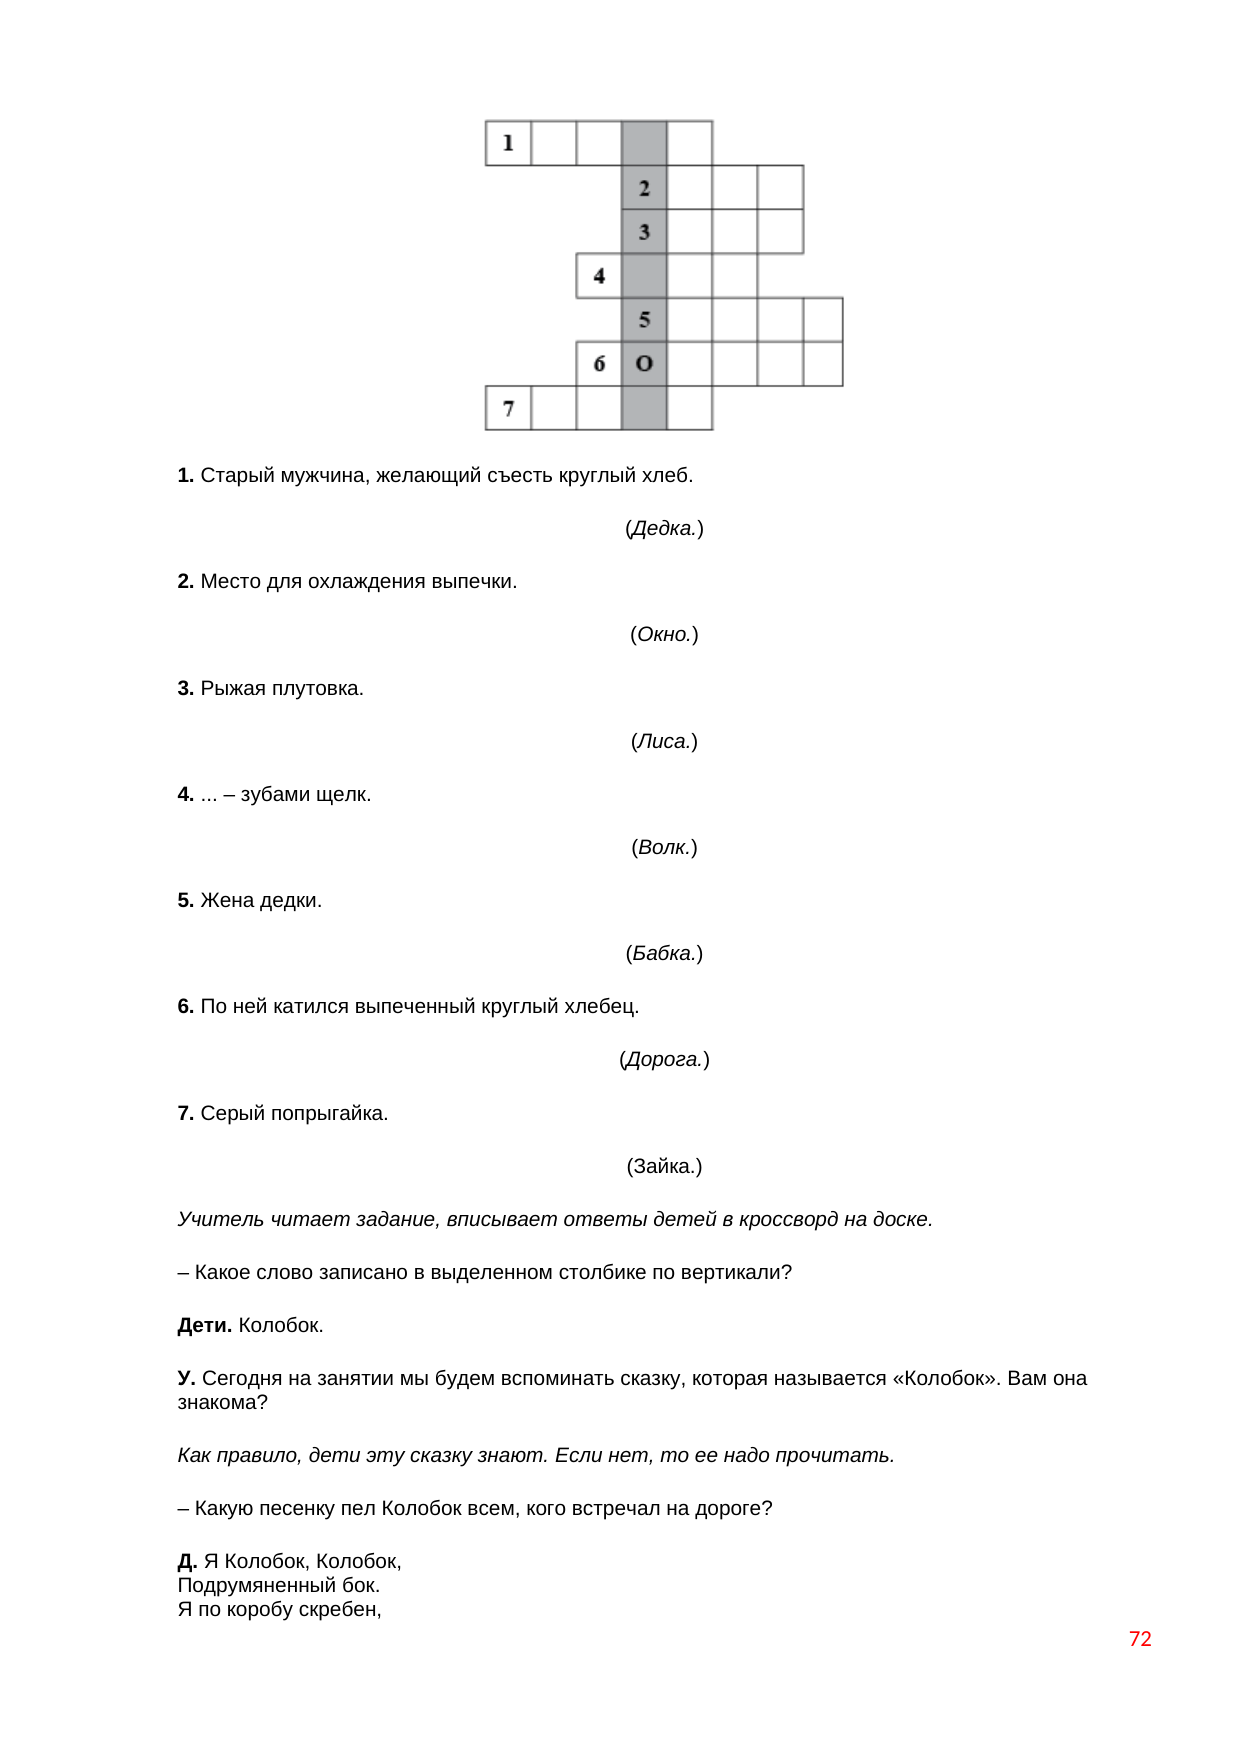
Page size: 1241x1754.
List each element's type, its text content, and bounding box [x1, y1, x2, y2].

text 5. Жена дедки. [177, 888, 1152, 912]
picture [482, 118, 847, 434]
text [177, 1549, 1152, 1621]
text 3. Рыжая плутовка. [177, 675, 1152, 699]
text (Лиса.) [177, 728, 1152, 752]
text 7. Серый попрыгайка. [177, 1100, 1152, 1124]
text 1. Старый мужчина, желающий съесть круглый хлеб. [177, 463, 1152, 487]
text (Зайка.) [177, 1153, 1152, 1177]
text (Окно.) [177, 622, 1152, 646]
text Учитель читает задание, вписывает ответы детей в кроссворд на доске. [177, 1207, 1152, 1231]
text (Бабка.) [177, 941, 1152, 965]
text (Дорога.) [177, 1047, 1152, 1071]
text Как правило, дети эту сказку знают. Если нет, то ее надо прочитать. [177, 1443, 1152, 1467]
text Дети. Колобок. [177, 1313, 1152, 1337]
text – Какое слово записано в выделенном столбике по вертикали? [177, 1260, 1152, 1284]
text У. Сегодня на занятии мы будем вспоминать сказку, которая называется «Колобок». Вам она знакома? [177, 1366, 1152, 1414]
text (Волк.) [177, 835, 1152, 859]
text – Какую песенку пел Колобок всем, кого встречал на дороге? [177, 1496, 1152, 1520]
text 4. ... – зубами щелк. [177, 782, 1152, 806]
text (Дедка.) [177, 516, 1152, 540]
text 2. Место для охлаждения выпечки. [177, 569, 1152, 593]
text 6. По ней катился выпеченный круглый хлебец. [177, 994, 1152, 1018]
